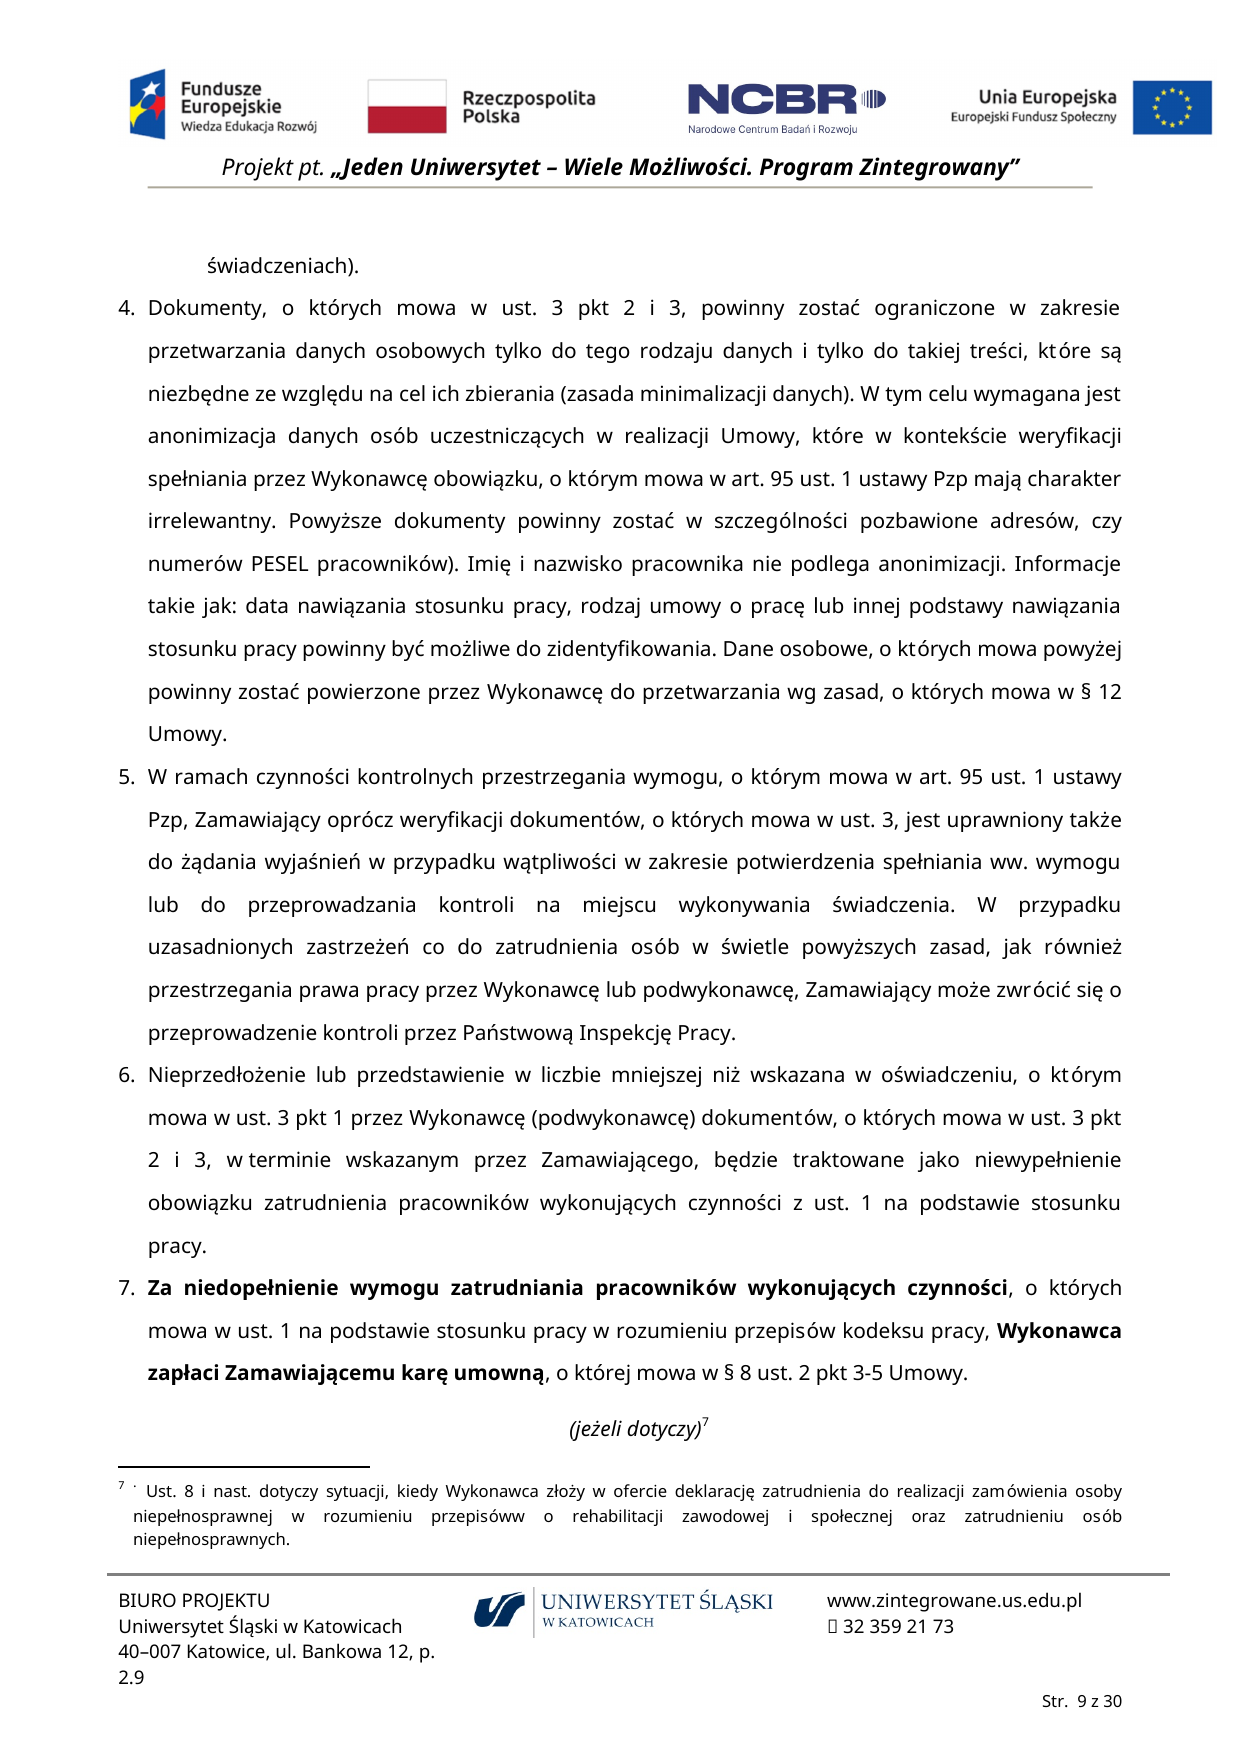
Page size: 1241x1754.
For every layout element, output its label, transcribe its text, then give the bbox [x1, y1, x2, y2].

list Dokumenty, o których mowa w ust. 3 pkt 2 i 3, powinny zostać ograniczone w zakresie przetwarzania danych osobowych tylko do tego rodzaju danych i tylko do takiej treści, które są niezbędne ze względu na cel ich zbierania (zasada minimalizacji danych). W tym celu wymagana jest anonimizacja danych osób uczestniczących w realizacji Umowy, które w kontekście weryfikacji spełniania przez Wykonawcę obowiązku, o którym mowa w art. 95 ust. 1 ustawy Pzp mają charakter irrelewantny. Powyższe dokumenty powinny zostać w szczególności pozbawione adresów, czy numerów PESEL pracowników). Imię i nazwisko pracownika nie podlega anonimizacji. Informacje takie jak: data nawiązania stosunku pracy, rodzaj umowy o pracę lub innej podstawy nawiązania stosunku pracy powinny być możliwe do zidentyfikowania. Dane osobowe, o których mowa powyżej powinny zostać powierzone przez Wykonawcę do przetwarzania wg zasad, o których mowa w § 12 Umowy. [118, 293, 1122, 748]
picture [472, 1587, 773, 1638]
text (jeżeli dotyczy) [156, 1414, 1122, 1442]
list Za niedopełnienie wymogu zatrudniania pracowników wykonujących czynności, o których mowa w ust. 1 na podstawie stosunku pracy w rozumieniu przepisów kodeksu pracy, Wykonawca zapłaci Zamawiającemu karę umowną, o której mowa w § 8 ust. 2 pkt 3-5 Umowy. [118, 1273, 1122, 1387]
picture [118, 59, 1217, 147]
list W ramach czynności kontrolnych przestrzegania wymogu, o którym mowa w art. 95 ust. 1 ustawy Pzp, Zamawiający oprócz weryfikacji dokumentów, o których mowa w ust. 3, jest uprawniony także do żądania wyjaśnień w przypadku wątpliwości w zakresie potwierdzenia spełniania ww. wymogu lub do przeprowadzania kontroli na miejscu wykonywania świadczenia. W przypadku uzasadnionych zastrzeżeń co do zatrudnienia osób w świetle powyższych zasad, jak również przestrzegania prawa pracy przez Wykonawcę lub podwykonawcę, Zamawiający może zwrócić się o przeprowadzenie kontroli przez Państwową Inspekcję Pracy. [118, 762, 1122, 1046]
list Nieprzedłożenie lub przedstawienie w liczbie mniejszej niż wskazana w oświadczeniu, o którym mowa w ust. 3 pkt 1 przez Wykonawcę (podwykonawcę) dokumentów, o których mowa w ust. 3 pkt 2 i 3, w terminie wskazanym przez Zamawiającego, będzie traktowane jako niewypełnienie obowiązku zatrudnienia pracowników wykonujących czynności z ust. 1 na podstawie stosunku pracy. [118, 1060, 1122, 1259]
